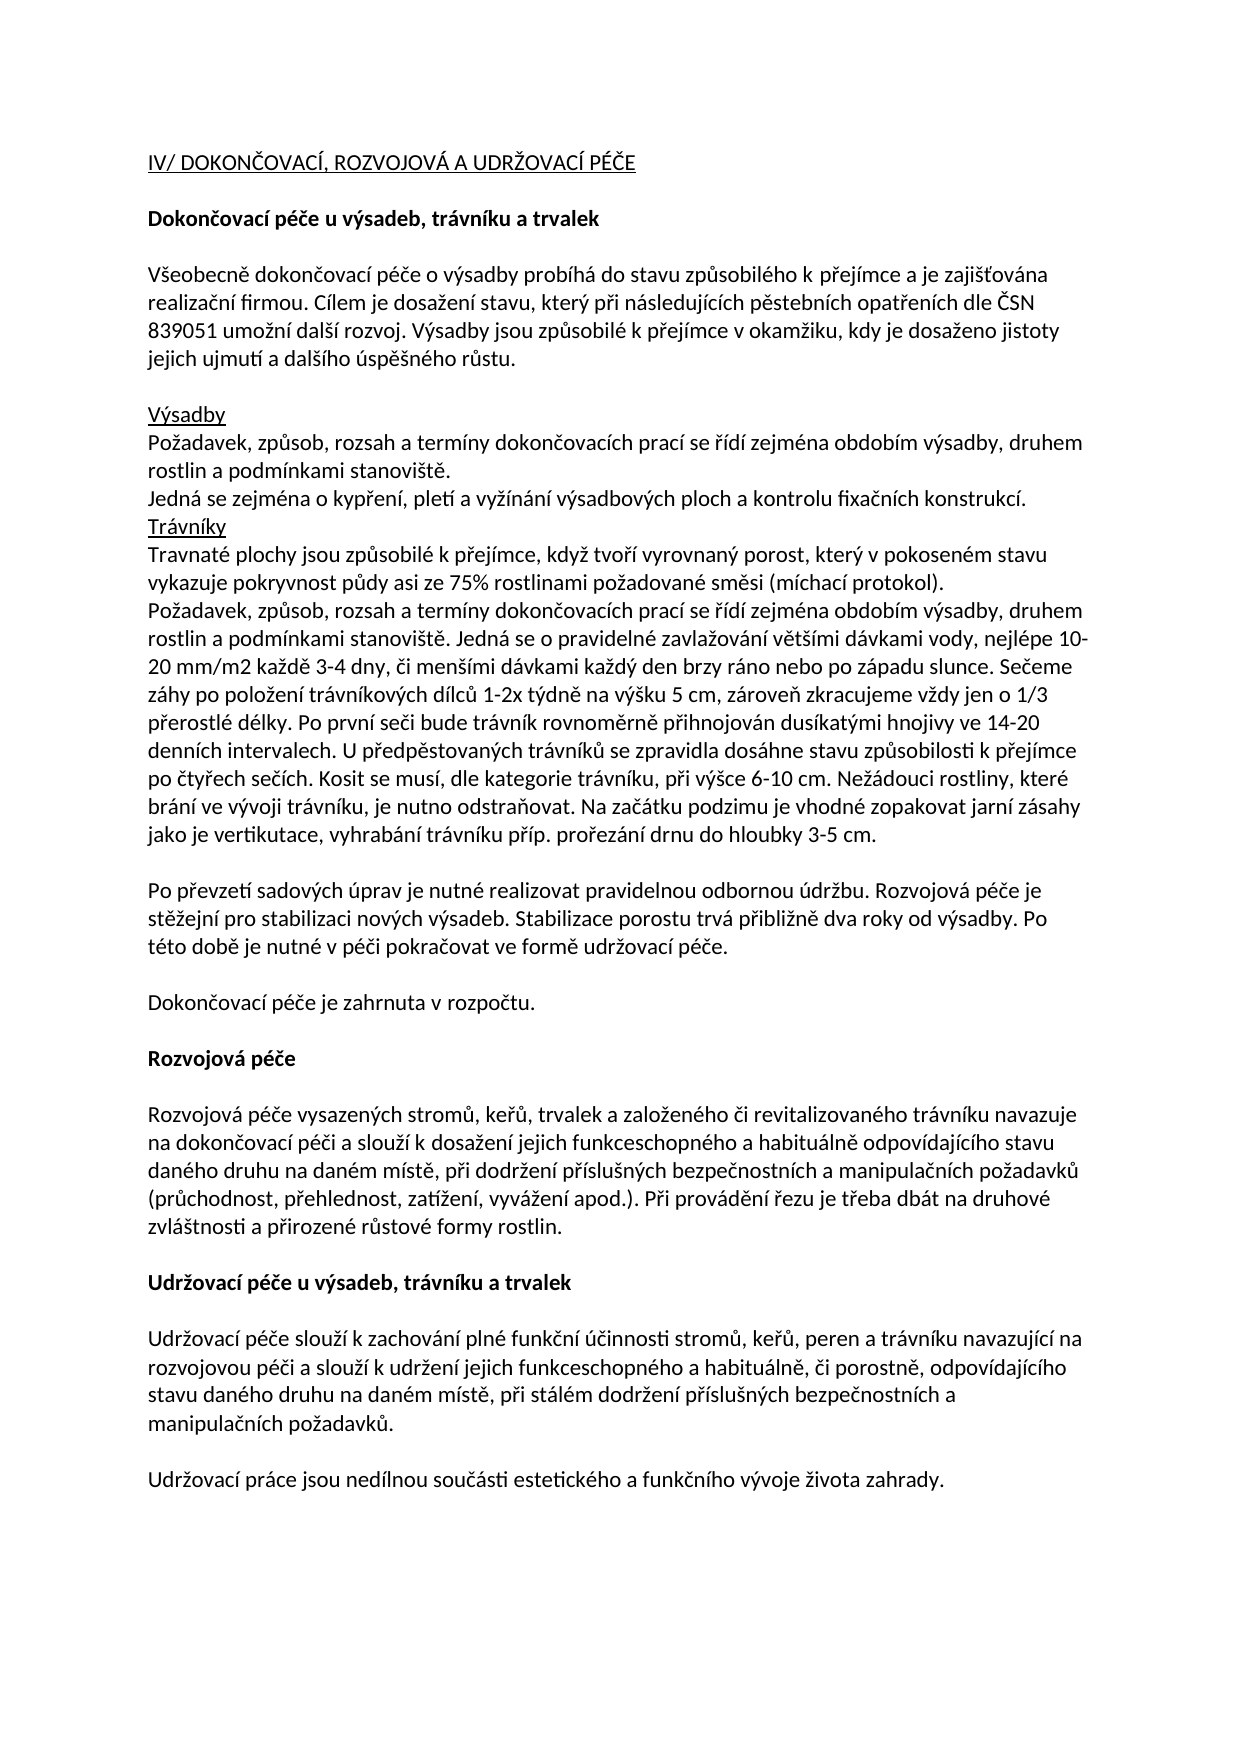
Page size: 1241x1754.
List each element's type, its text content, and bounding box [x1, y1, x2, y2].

text Dokončovací péče u výsadeb, trávníku a trvalek [148, 204, 1092, 232]
text Po převzetí sadových úprav je nutné realizovat pravidelnou odbornou údržbu. Rozvojová péče je stěžejní pro stabilizaci nových výsadeb. Stabilizace porostu trvá přibližně dva roky od výsadby. Po této době je nutné v péči pokračovat ve formě udržovací péče. [148, 876, 1092, 960]
text Rozvojová péče [148, 1044, 1092, 1072]
text Travnaté plochy jsou způsobilé k přejímce, když tvoří vyrovnaný porost, který v pokoseném stavu vykazuje pokryvnost půdy asi ze 75% rostlinami požadované směsi (míchací protokol). [148, 540, 1092, 596]
text Trávníky [148, 512, 1092, 540]
text Jedná se zejména o kypření, pletí a vyžínání výsadbových ploch a kontrolu fixačních konstrukcí. [148, 484, 1092, 512]
text Požadavek, způsob, rozsah a termíny dokončovacích prací se řídí zejména obdobím výsadby, druhem rostlin a podmínkami stanoviště. [148, 428, 1092, 484]
text Udržovací péče u výsadeb, trávníku a trvalek [148, 1268, 1092, 1297]
text Udržovací péče slouží k zachování plné funkční účinnosti stromů, keřů, peren a trávníku navazující na rozvojovou péči a slouží k udržení jejich funkceschopného a habituálně, či porostně, odpovídajícího stavu daného druhu na daném místě, při stálém dodržení příslušných bezpečnostních a manipulačních požadavků. [148, 1324, 1092, 1437]
text Udržovací práce jsou nedílnou součásti estetického a funkčního vývoje života zahrady. [148, 1465, 1092, 1493]
text Všeobecně dokončovací péče o výsadby probíhá do stavu způsobilého k přejímce a je zajišťována realizační firmou. Cílem je dosažení stavu, který při následujících pěstebních opatřeních dle ČSN 839051 umožní další rozvoj. Výsadby jsou způsobilé k přejímce v okamžiku, kdy je dosaženo jistoty jejich ujmutí a dalšího úspěšného růstu. [148, 260, 1092, 372]
text Rozvojová péče vysazených stromů, keřů, trvalek a založeného či revitalizovaného trávníku navazuje na dokončovací péči a slouží k dosažení jejich funkceschopného a habituálně odpovídajícího stavu daného druhu na daném místě, při dodržení příslušných bezpečnostních a manipulačních požadavků (průchodnost, přehlednost, zatížení, vyvážení apod.). Při provádění řezu je třeba dbát na druhové zvláštnosti a přirozené růstové formy rostlin. [148, 1100, 1092, 1241]
text Dokončovací péče je zahrnuta v rozpočtu. [148, 988, 1092, 1016]
text IV/ DOKONČOVACÍ, ROZVOJOVÁ A UDRŽOVACÍ PÉČE [148, 148, 1092, 176]
text Požadavek, způsob, rozsah a termíny dokončovacích prací se řídí zejména obdobím výsadby, druhem rostlin a podmínkami stanoviště. Jedná se o pravidelné zavlažování většími dávkami vody, nejlépe 10-20 mm/m2 každě 3-4 dny, či menšími dávkami každý den brzy ráno nebo po západu slunce. Sečeme záhy po položení trávníkových dílců 1-2x týdně na výšku 5 cm, zároveň zkracujeme vždy jen o 1/3 přerostlé délky. Po první seči bude trávník rovnoměrně přihnojován dusíkatými hnojivy ve 14-20 denních intervalech. U předpěstovaných trávníků se zpravidla dosáhne stavu způsobilosti k přejímce po čtyřech sečích. Kosit se musí, dle kategorie trávníku, při výšce 6-10 cm. Nežádouci rostliny, které brání ve vývoji trávníku, je nutno odstraňovat. Na začátku podzimu je vhodné zopakovat jarní zásahy jako je vertikutace, vyhrabání trávníku příp. prořezání drnu do hloubky 3-5 cm. [148, 596, 1092, 848]
text Výsadby [148, 400, 1092, 428]
